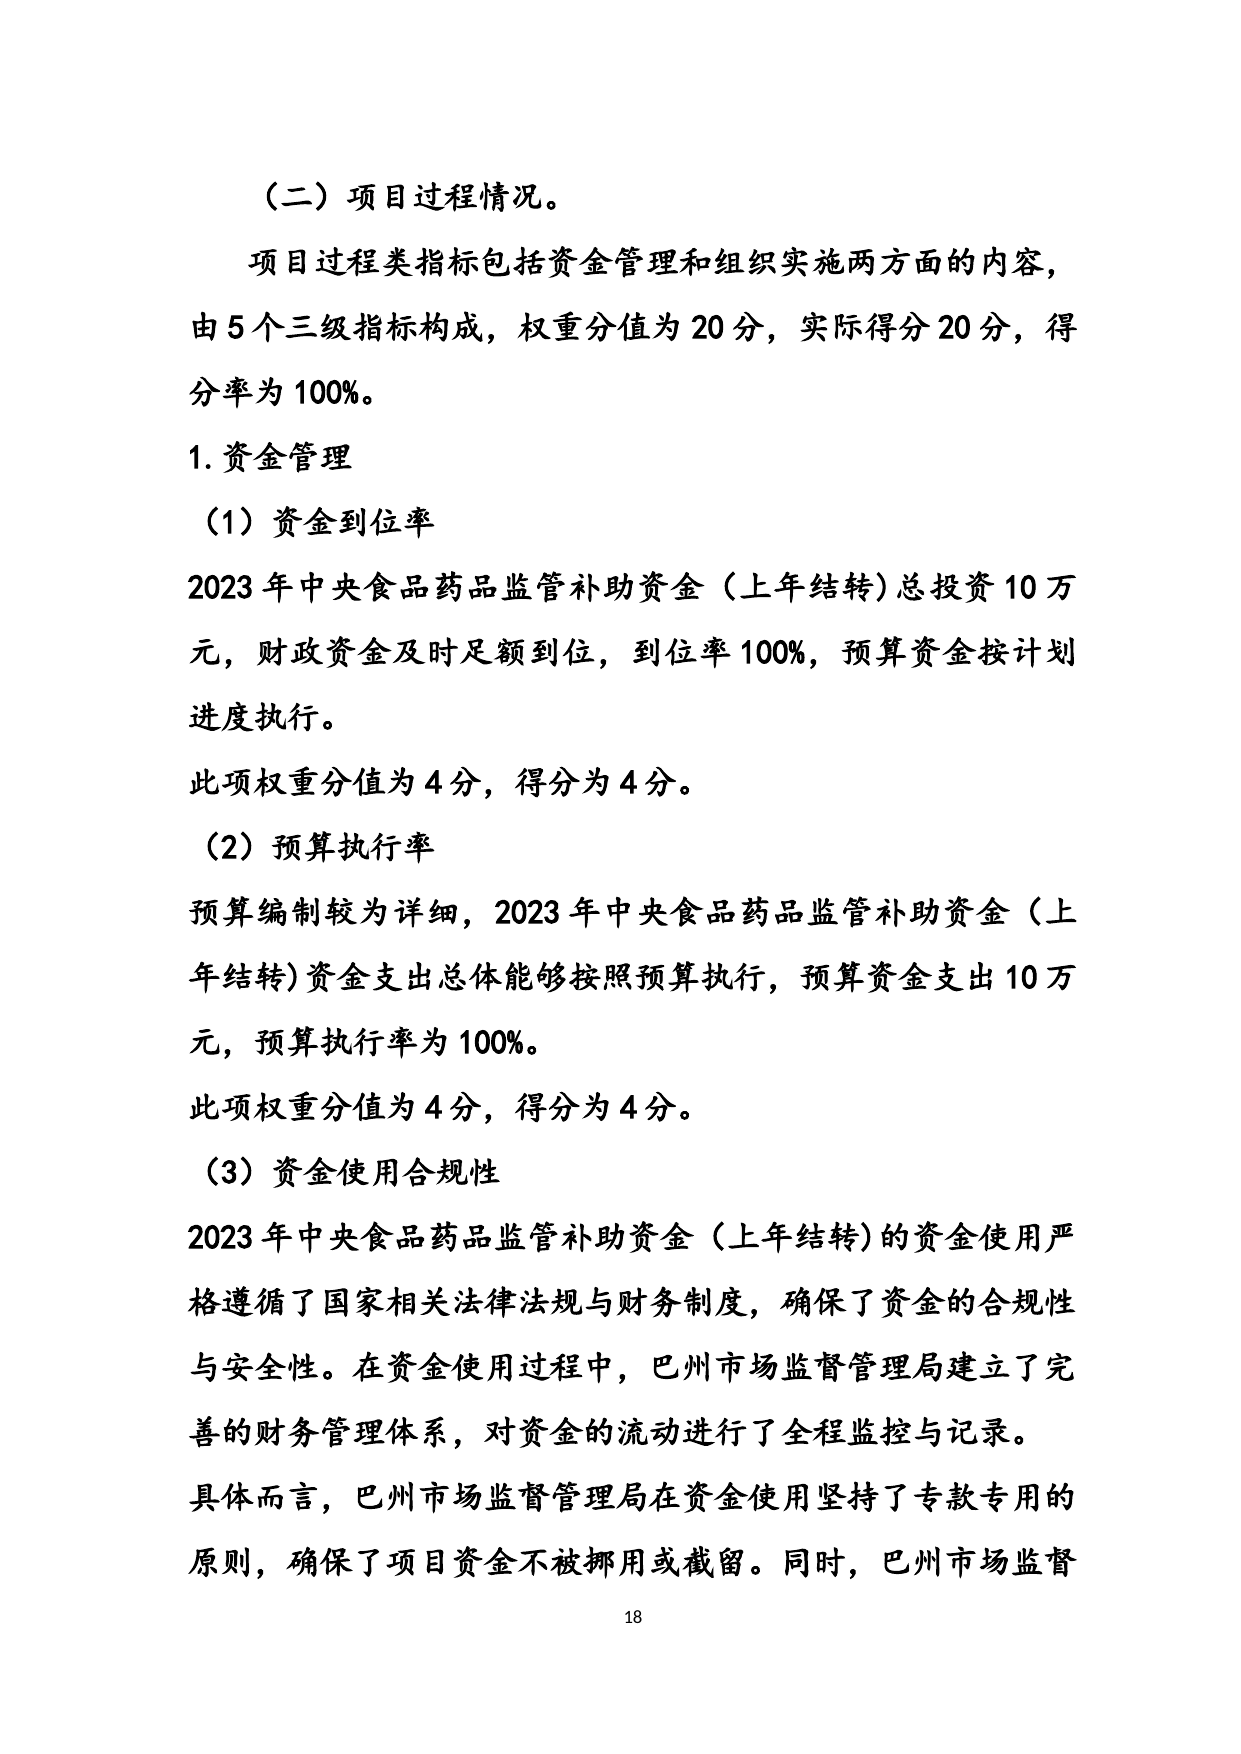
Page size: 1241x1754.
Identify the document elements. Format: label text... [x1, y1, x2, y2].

text （二）项目过程情况。 [187, 162, 1078, 227]
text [187, 227, 1078, 1592]
